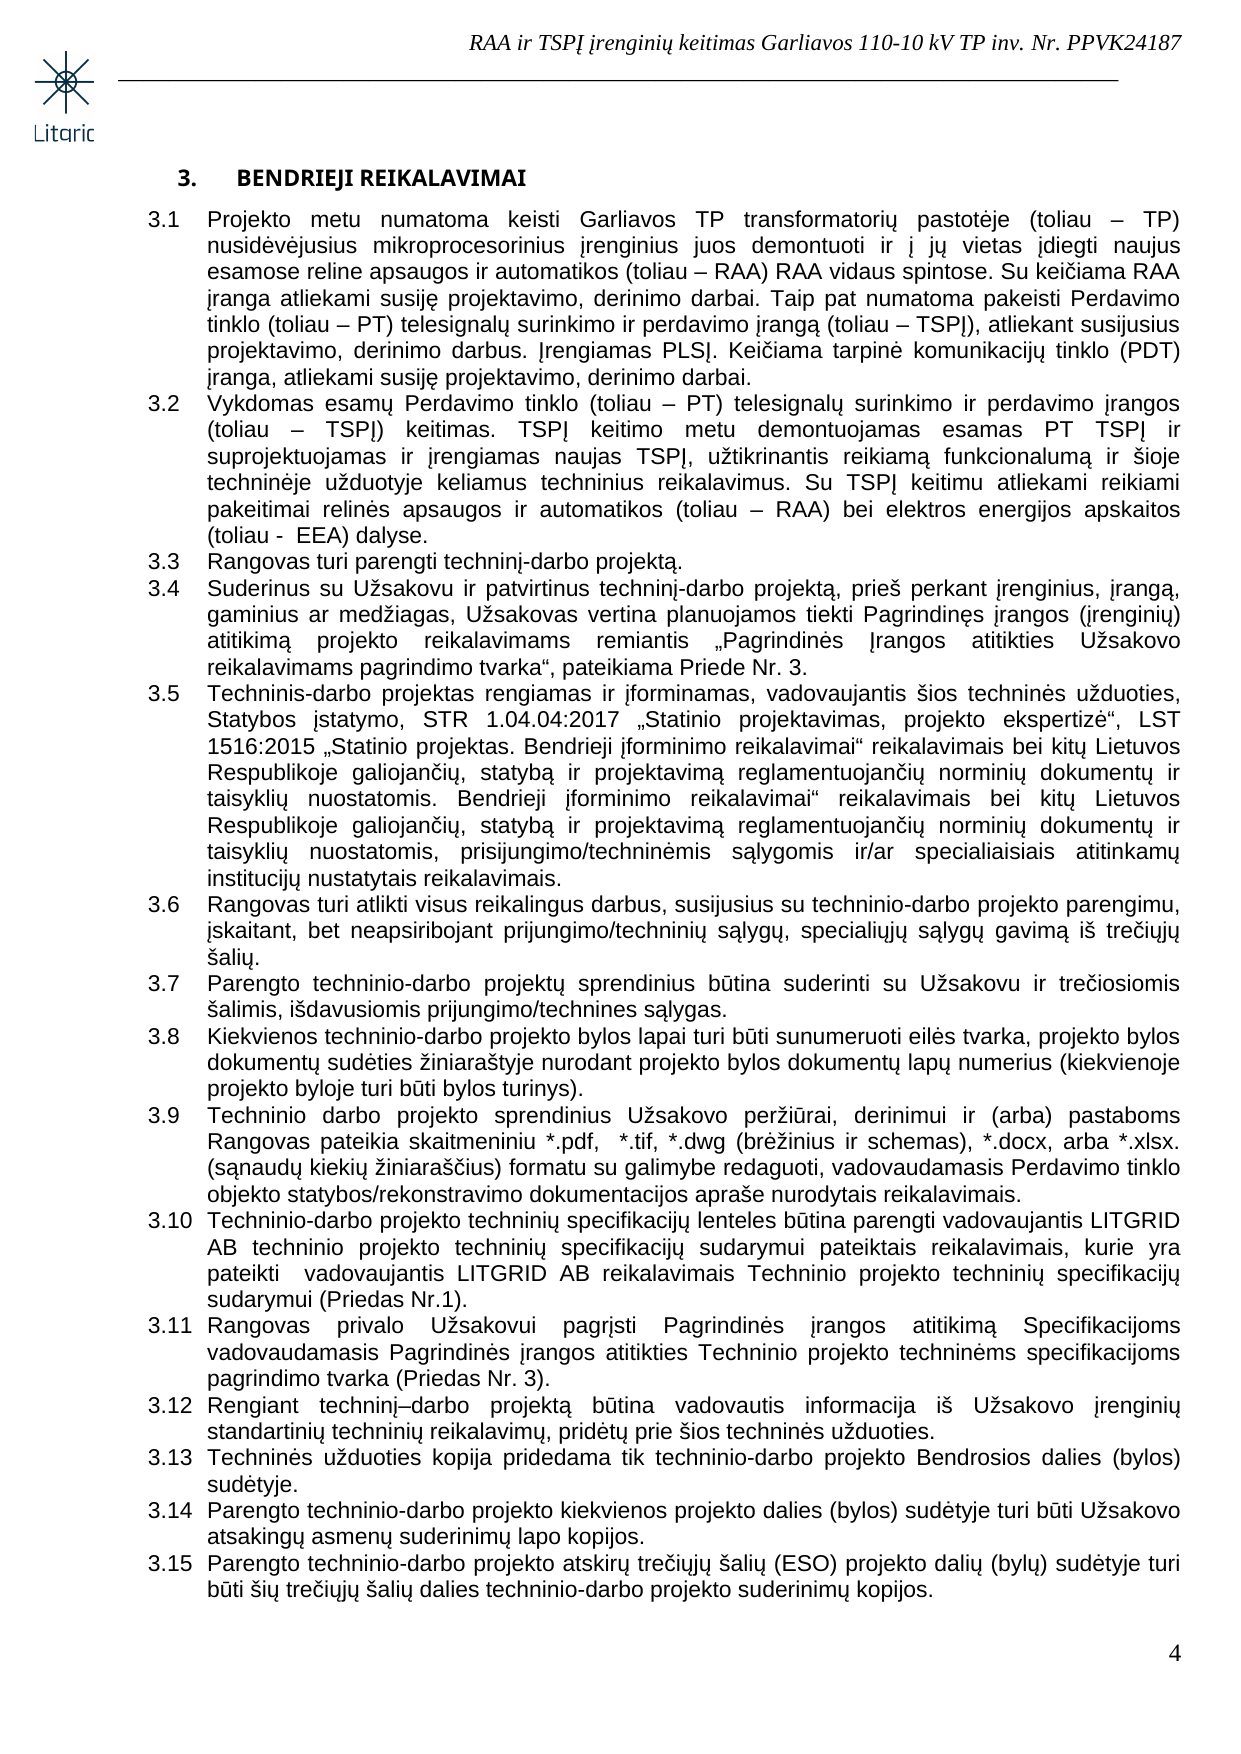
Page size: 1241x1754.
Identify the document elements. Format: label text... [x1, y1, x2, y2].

list Techninio darbo projekto sprendinius Užsakovo peržiūrai, derinimui ir (arba) pastaboms Rangovas pateikia skaitmeniniu *.pdf, *.tif, *.dwg (brėžinius ir schemas), *.docx, arba *.xlsx. (sąnaudų kiekių žiniaraščius) formatu su galimybe redaguoti, vadovaudamasis Perdavimo tinklo objekto statybos/rekonstravimo dokumentacijos apraše nurodytais reikalavimais. [148, 1102, 1181, 1207]
list Techninis-darbo projektas rengiamas ir įforminamas, vadovaujantis šios techninės užduoties, Statybos įstatymo, STR 1.04.04:2017 „Statinio projektavimas, projekto ekspertizė“, LST 1516:2015 „Statinio projektas. Bendrieji įforminimo reikalavimai“ reikalavimais bei kitų Lietuvos Respublikoje galiojančių, statybą ir projektavimą reglamentuojančių norminių dokumentų ir taisyklių nuostatomis. Bendrieji įforminimo reikalavimai“ reikalavimais bei kitų Lietuvos Respublikoje galiojančių, statybą ir projektavimą reglamentuojančių norminių dokumentų ir taisyklių nuostatomis, prisijungimo/techninėmis sąlygomis ir/ar specialiaisiais atitinkamų institucijų nustatytais reikalavimais. [148, 680, 1181, 891]
list Rangovas turi atlikti visus reikalingus darbus, susijusius su techninio-darbo projekto parengimu, įskaitant, bet neapsiribojant prijungimo/techninių sąlygų, specialiųjų sąlygų gavimą iš trečiųjų šalių. [148, 891, 1181, 970]
list Projekto metu numatoma keisti Garliavos TP transformatorių pastotėje (toliau – TP) nusidėvėjusius mikroprocesorinius įrenginius juos demontuoti ir į jų vietas įdiegti naujus esamose reline apsaugos ir automatikos (toliau – RAA) RAA vidaus spintose. Su keičiama RAA įranga atliekami susiję projektavimo, derinimo darbai. Taip pat numatoma pakeisti Perdavimo tinklo (toliau – PT) telesignalų surinkimo ir perdavimo įrangą (toliau – TSPĮ), atliekant susijusius projektavimo, derinimo darbus. Įrengiamas PLSĮ. Keičiama tarpinė komunikacijų tinklo (PDT) įranga, atliekami susiję projektavimo, derinimo darbai. [148, 206, 1181, 390]
picture [34, 51, 94, 142]
list Rangovas turi parengti techninį-darbo projektą. [148, 548, 1181, 574]
list Vykdomas esamų Perdavimo tinklo (toliau – PT) telesignalų surinkimo ir perdavimo įrangos (toliau – TSPĮ) keitimas. TSPĮ keitimo metu demontuojamas esamas PT TSPĮ ir suprojektuojamas ir įrengiamas naujas TSPĮ, užtikrinantis reikiamą funkcionalumą ir šioje techninėje užduotyje keliamus techninius reikalavimus. Su TSPĮ keitimu atliekami reikiami pakeitimai relinės apsaugos ir automatikos (toliau – RAA) bei elektros energijos apskaitos (toliau - EEA) dalyse. [148, 390, 1181, 548]
list Suderinus su Užsakovu ir patvirtinus techninį-darbo projektą, prieš perkant įrenginius, įrangą, gaminius ar medžiagas, Užsakovas vertina planuojamos tiekti Pagrindinęs įrangos (įrenginių) atitikimą projekto reikalavimams remiantis „Pagrindinės Įrangos atitikties Užsakovo reikalavimams pagrindimo tvarka“, pateikiama Priede Nr. 3. [148, 574, 1181, 680]
list Techninės užduoties kopija pridedama tik techninio-darbo projekto Bendrosios dalies (bylos) sudėtyje. [148, 1444, 1181, 1497]
list Parengto techninio-darbo projektų sprendinius būtina suderinti su Užsakovu ir trečiosiomis šalimis, išdavusiomis prijungimo/technines sąlygas. [148, 970, 1181, 1023]
subtitle BENDRIEJI REIKALAVIMAI [118, 162, 1181, 193]
list Rengiant techninį–darbo projektą būtina vadovautis informacija iš Užsakovo įrenginių standartinių techninių reikalavimų, pridėtų prie šios techninės užduoties. [148, 1392, 1181, 1444]
list Kiekvienos techninio-darbo projekto bylos lapai turi būti sunumeruoti eilės tvarka, projekto bylos dokumentų sudėties žiniaraštyje nurodant projekto bylos dokumentų lapų numerius (kiekvienoje projekto byloje turi būti bylos turinys). [148, 1023, 1181, 1102]
list Techninio-darbo projekto techninių specifikacijų lenteles būtina parengti vadovaujantis LITGRID AB techninio projekto techninių specifikacijų sudarymui pateiktais reikalavimais, kurie yra pateikti vadovaujantis LITGRID AB reikalavimais Techninio projekto techninių specifikacijų sudarymui (Priedas Nr.1). [148, 1207, 1181, 1312]
list Rangovas privalo Užsakovui pagrįsti Pagrindinės įrangos atitikimą Specifikacijoms vadovaudamasis Pagrindinės įrangos atitikties Techninio projekto techninėms specifikacijoms pagrindimo tvarka (Priedas Nr. 3). [148, 1312, 1181, 1392]
list Parengto techninio-darbo projekto kiekvienos projekto dalies (bylos) sudėtyje turi būti Užsakovo atsakingų asmenų suderinimų lapo kopijos. [148, 1497, 1181, 1550]
list Parengto techninio-darbo projekto atskirų trečiųjų šalių (ESO) projekto dalių (bylų) sudėtyje turi būti šių trečiųjų šalių dalies techninio-darbo projekto suderinimų kopijos. [148, 1550, 1181, 1602]
